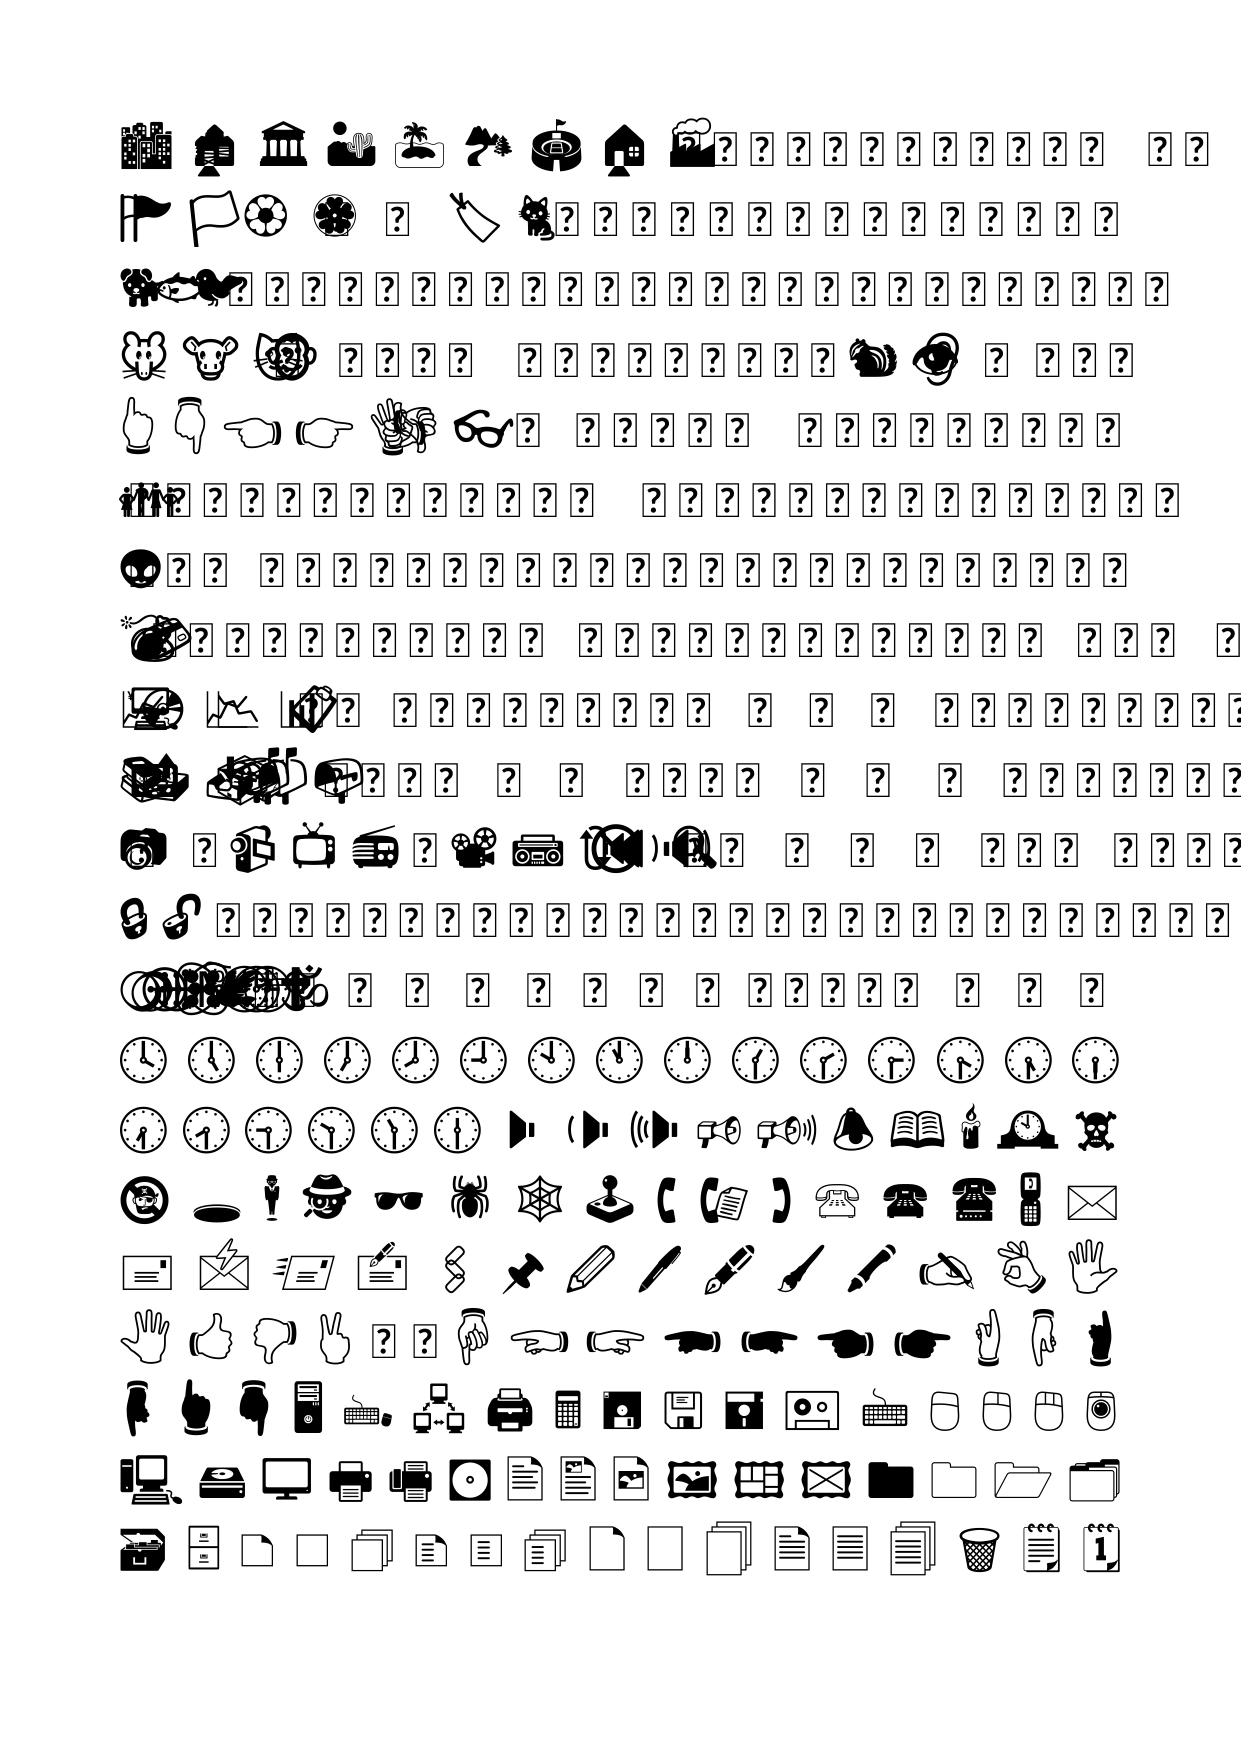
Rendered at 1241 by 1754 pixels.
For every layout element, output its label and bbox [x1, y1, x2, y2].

text [118, 118, 1122, 1581]
